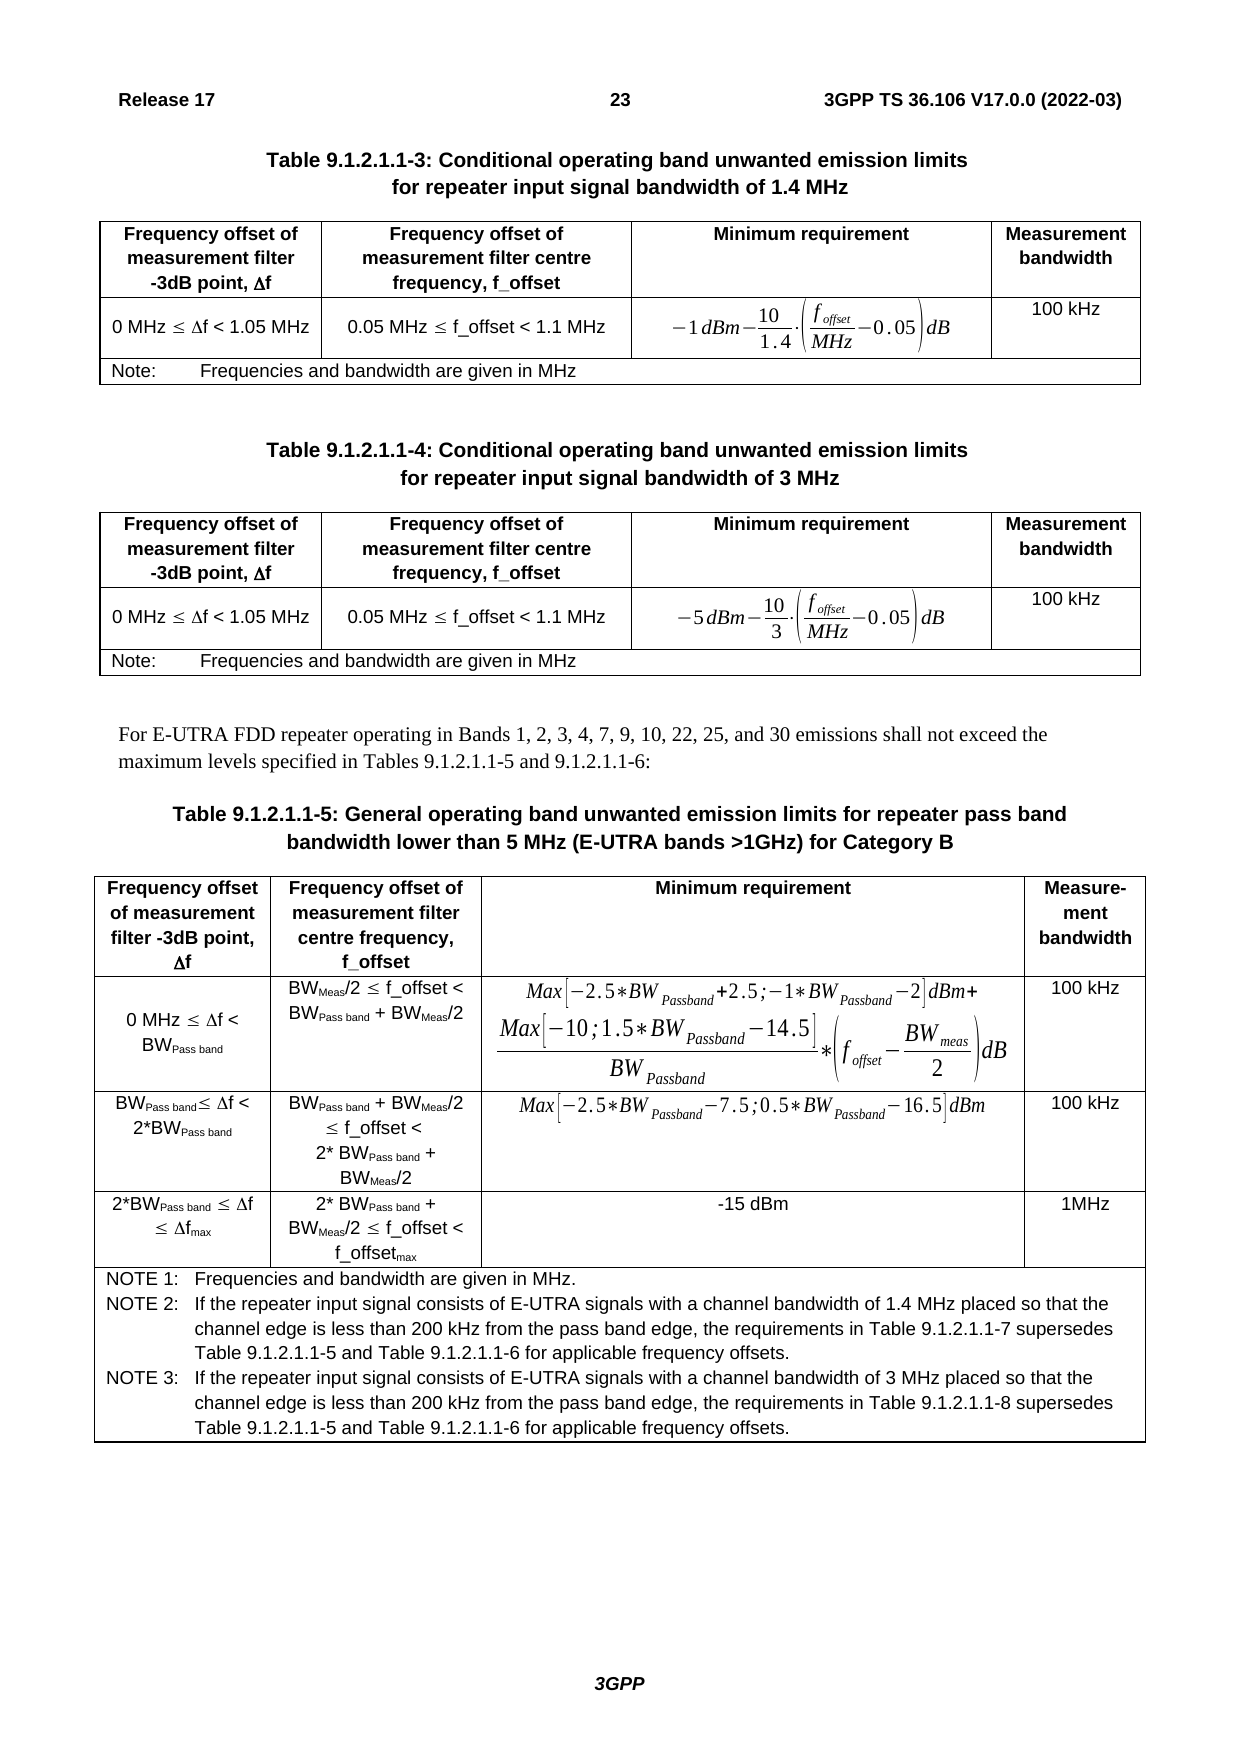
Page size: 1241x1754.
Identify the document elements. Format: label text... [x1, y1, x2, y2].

table_header Minimum requirement [632, 222, 991, 297]
table_cell Note: Frequencies and bandwidth are given in MHz [101, 650, 1140, 674]
table_cell 100 kHz [1025, 977, 1145, 1091]
table_cell BWPass band f < 2*BWPass band [95, 1092, 270, 1191]
table_cell 0 MHz f < BWPass band [95, 977, 270, 1091]
table_cell [632, 588, 991, 649]
table_header Frequency offset of measurement filter centre frequency, f_offset [322, 513, 631, 587]
table_header Measurement bandwidth [992, 222, 1140, 297]
table_cell Note: Frequencies and bandwidth are given in MHz [101, 359, 1140, 384]
table_cell 100 kHz [1025, 1092, 1145, 1191]
table_cell 2* BWPass band + BWMeas/2 f_offset < f_offsetmax [271, 1192, 481, 1267]
table_cell [482, 1092, 1024, 1191]
table_header Frequency offset of measurement filter centre frequency, f_offset [322, 222, 631, 297]
table_cell -15 dBm [482, 1192, 1024, 1267]
table_header Frequency offset of measurement filter -3dB point, f [101, 222, 321, 297]
table_header Frequency offset of measurement filter -3dB point, f [95, 877, 270, 976]
table_cell 0.05 MHz f_offset < 1.1 MHz [322, 588, 631, 649]
table_cell 100 kHz [992, 298, 1140, 358]
table_header Frequency offset of measurement filter -3dB point, f [101, 513, 321, 587]
table_header Minimum requirement [482, 877, 1024, 976]
table_cell 0.05 MHz f_offset < 1.1 MHz [322, 298, 631, 358]
text For E-UTRA FDD repeater operating in Bands 1, 2, 3, 4, 7, 9, 10, 22, 25, and 30 emissions shall not exceed the maximum levels specified in Tables 9.1.2.1.1-5 and 9.1.2.1.1-6: [118, 722, 1122, 773]
table_header Measure-ment bandwidth [1025, 877, 1145, 976]
table_cell 1MHz [1025, 1192, 1145, 1267]
text Table 9.1.2.1.1-5: General operating band unwanted emission limits for repeater pass band bandwidth lower than 5 MHz (E-UTRA bands >1GHz) for Category B [118, 802, 1122, 853]
table_header Frequency offset of measurement filter centre frequency, f_offset [271, 877, 481, 976]
table_cell 100 kHz [992, 588, 1140, 649]
table_cell [482, 977, 1024, 1091]
table_cell [632, 298, 991, 358]
table_cell BWMeas/2 f_offset < BWPass band + BWMeas/2 [271, 977, 481, 1091]
table_header Measurement bandwidth [992, 513, 1140, 587]
table_cell 0 MHz f < 1.05 MHz [101, 588, 321, 649]
table_header Minimum requirement [632, 513, 991, 587]
text Table 9.1.2.1.1-4: Conditional operating band unwanted emission limits for repeater input signal bandwidth of 3 MHz [118, 438, 1122, 489]
table_cell 2*BWPass band f fmax [95, 1192, 270, 1267]
table_cell 0 MHz f < 1.05 MHz [101, 298, 321, 358]
text Table 9.1.2.1.1-3: Conditional operating band unwanted emission limits for repeater input signal bandwidth of 1.4 MHz [118, 147, 1122, 199]
table_cell BWPass band + BWMeas/2 f_offset < 2* BWPass band + BWMeas/2 [271, 1092, 481, 1191]
